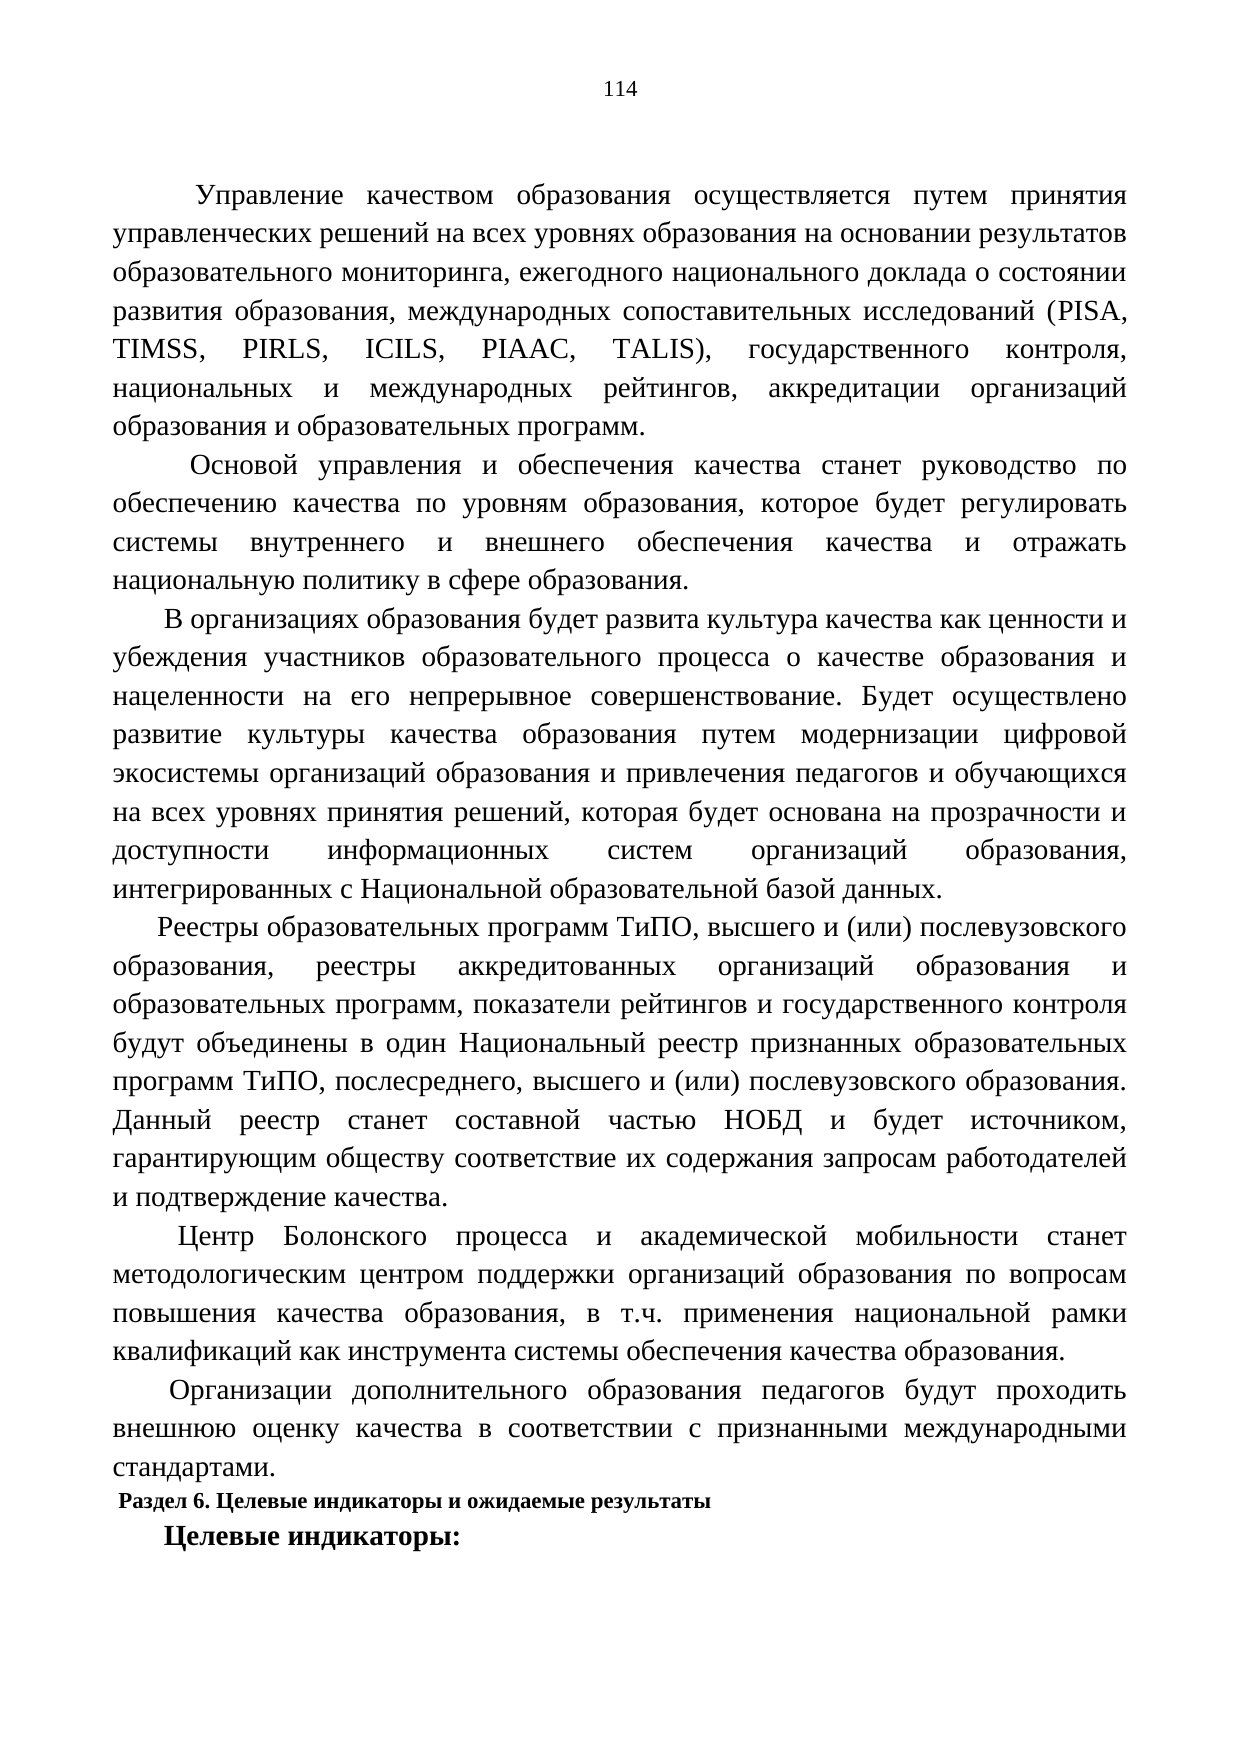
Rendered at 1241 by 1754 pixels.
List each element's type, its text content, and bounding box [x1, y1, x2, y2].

text Целевые индикаторы: [112, 1518, 1128, 1551]
text Основой управления и обеспечения качества станет руководство по обеспечению качества по уровням образования, которое будет регулировать системы внутреннего и внешнего обеспечения качества и отражать национальную политику в сфере образования. [112, 447, 1128, 596]
text В организациях образования будет развита культура качества как ценности и убеждения участников образовательного процесса о качестве образования и нацеленности на его непрерывное совершенствование. Будет осуществлено развитие культуры качества образования путем модернизации цифровой экосистемы организаций образования и привлечения педагогов и обучающихся на всех уровнях принятия решений, которая будет основана на прозрачности и доступности информационных систем организаций образования, интегрированных с Национальной образовательной базой данных. [112, 601, 1128, 904]
text Управление качеством образования осуществляется путем принятия управленческих решений на всех уровнях образования на основании результатов образовательного мониторинга, ежегодного национального доклада о состоянии развития образования, международных сопоставительных исследований (PISA, TIMSS, PIRLS, ICILS, PIAAC, TALIS), государственного контроля, национальных и международных рейтингов, аккредитации организаций образования и образовательных программ. [112, 177, 1128, 442]
text Центр Болонского процесса и академической мобильности станет методологическим центром поддержки организаций образования по вопросам повышения качества образования, в т.ч. применения национальной рамки квалификаций как инструмента системы обеспечения качества образования. [112, 1218, 1128, 1367]
text Организации дополнительного образования педагогов будут проходить внешнюю оценку качества в соответствии с признанными международными стандартами. [112, 1372, 1128, 1482]
text Раздел 6. Целевые индикаторы и ожидаемые результаты [112, 1487, 1128, 1514]
text Реестры образовательных программ ТиПО, высшего и (или) послевузовского образования, реестры аккредитованных организаций образования и образовательных программ, показатели рейтингов и государственного контроля будут объединены в один Национальный реестр признанных образовательных программ ТиПО, послесреднего, высшего и (или) послевузовского образования. Данный реестр станет составной частью НОБД и будет источником, гарантирующим обществу соответствие их содержания запросам работодателей и подтверждение качества. [112, 909, 1128, 1213]
